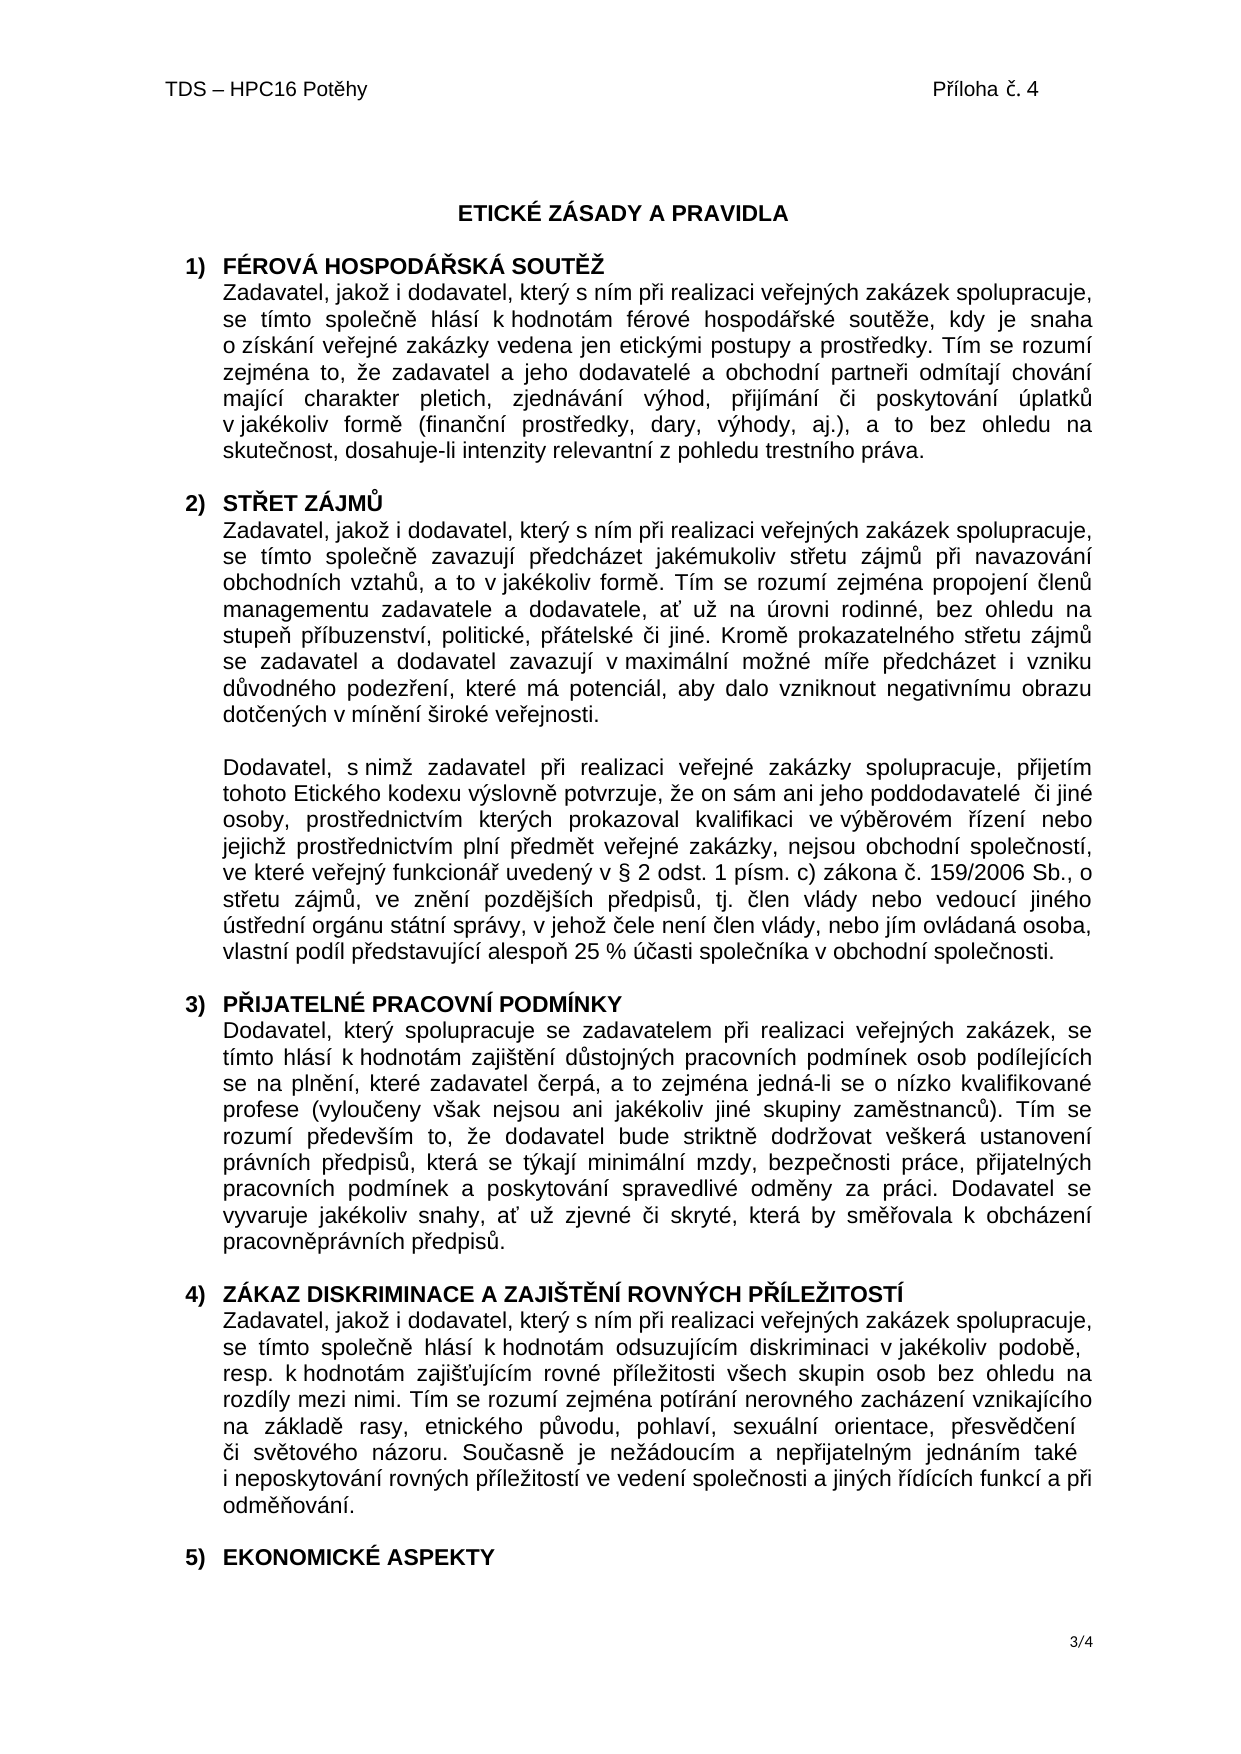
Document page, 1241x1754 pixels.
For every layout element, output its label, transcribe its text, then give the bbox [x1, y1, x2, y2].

list Zadavatel, jakož i dodavatel, který s ním při realizaci veřejných zakázek spolupracuje, se tímto společně zavazují předcházet jakémukoliv střetu zájmů při navazování obchodních vztahů, a to v jakékoliv formě. Tím se rozumí zejména propojení členů managementu zadavatele a dodavatele, ať už na úrovni rodinné, bez ohledu na stupeň příbuzenství, politické, přátelské či jiné. Kromě prokazatelného střetu zájmů se zadavatel a dodavatel zavazují v maximální možné míře předcházet i vzniku důvodného podezření, které má potenciál, aby dalo vzniknout negativnímu obrazu dotčených v mínění široké veřejnosti. [223, 517, 1093, 727]
list ZÁKAZ DISKRIMINACE A ZAJIŠTĚNÍ ROVNÝCH PŘÍLEŽITOSTÍ [185, 1281, 1093, 1307]
list Dodavatel, který spolupracuje se zadavatelem při realizaci veřejných zakázek, se tímto hlásí k hodnotám zajištění důstojných pracovních podmínek osob podílejících se na plnění, které zadavatel čerpá, a to zejména jedná-li se o nízko kvalifikované profese (vyloučeny však nejsou ani jakékoliv jiné skupiny zaměstnanců). Tím se rozumí především to, že dodavatel bude striktně dodržovat veškerá ustanovení právních předpisů, která se týkají minimální mzdy, bezpečnosti práce, přijatelných pracovních podmínek a poskytování spravedlivé odměny za práci. Dodavatel se vyvaruje jakékoliv snahy, ať už zjevné či skryté, která by směřovala k obcházení pracovněprávních předpisů. [223, 1017, 1093, 1254]
text ETICKÉ ZÁSADY A PRAVIDLA [148, 200, 1093, 227]
list EKONOMICKÉ ASPEKTY [185, 1544, 1093, 1571]
list STŘET ZÁJMŮ [185, 490, 1093, 517]
list FÉROVÁ HOSPODÁŘSKÁ SOUTĚŽ [185, 253, 1093, 279]
list Dodavatel, s nimž zadavatel při realizaci veřejné zakázky spolupracuje, přijetím tohoto Etického kodexu výslovně potvrzuje, že on sám ani jeho poddodavatelé či jiné osoby, prostřednictvím kterých prokazoval kvalifikaci ve výběrovém řízení nebo jejichž prostřednictvím plní předmět veřejné zakázky, nejsou obchodní společností, ve které veřejný funkcionář uvedený v § 2 odst. 1 písm. c) zákona č. 159/2006 Sb., o střetu zájmů, ve znění pozdějších předpisů, tj. člen vlády nebo vedoucí jiného ústřední orgánu státní správy, v jehož čele není člen vlády, nebo jím ovládaná osoba, vlastní podíl představující alespoň 25 % účasti společníka v obchodní společnosti. [223, 754, 1093, 964]
list Zadavatel, jakož i dodavatel, který s ním při realizaci veřejných zakázek spolupracuje, se tímto společně hlásí k hodnotám odsuzujícím diskriminaci v jakékoliv podobě, resp. k hodnotám zajišťujícím rovné příležitosti všech skupin osob bez ohledu na rozdíly mezi nimi. Tím se rozumí zejména potírání nerovného zacházení vznikajícího na základě rasy, etnického původu, pohlaví, sexuální orientace, přesvědčení či světového názoru. Současně je nežádoucím a nepřijatelným jednáním také i neposkytování rovných příležitostí ve vedení společnosti a jiných řídících funkcí a při odměňování. [223, 1307, 1093, 1518]
list PŘIJATELNÉ PRACOVNÍ PODMÍNKY [185, 991, 1093, 1017]
list Zadavatel, jakož i dodavatel, který s ním při realizaci veřejných zakázek spolupracuje, se tímto společně hlásí k hodnotám férové hospodářské soutěže, kdy je snaha o získání veřejné zakázky vedena jen etickými postupy a prostředky. Tím se rozumí zejména to, že zadavatel a jeho dodavatelé a obchodní partneři odmítají chování mající charakter pletich, zjednávání výhod, přijímání či poskytování úplatků v jakékoliv formě (finanční prostředky, dary, výhody, aj.), a to bez ohledu na skutečnost, dosahuje-li intenzity relevantní z pohledu trestního práva. [223, 279, 1093, 464]
